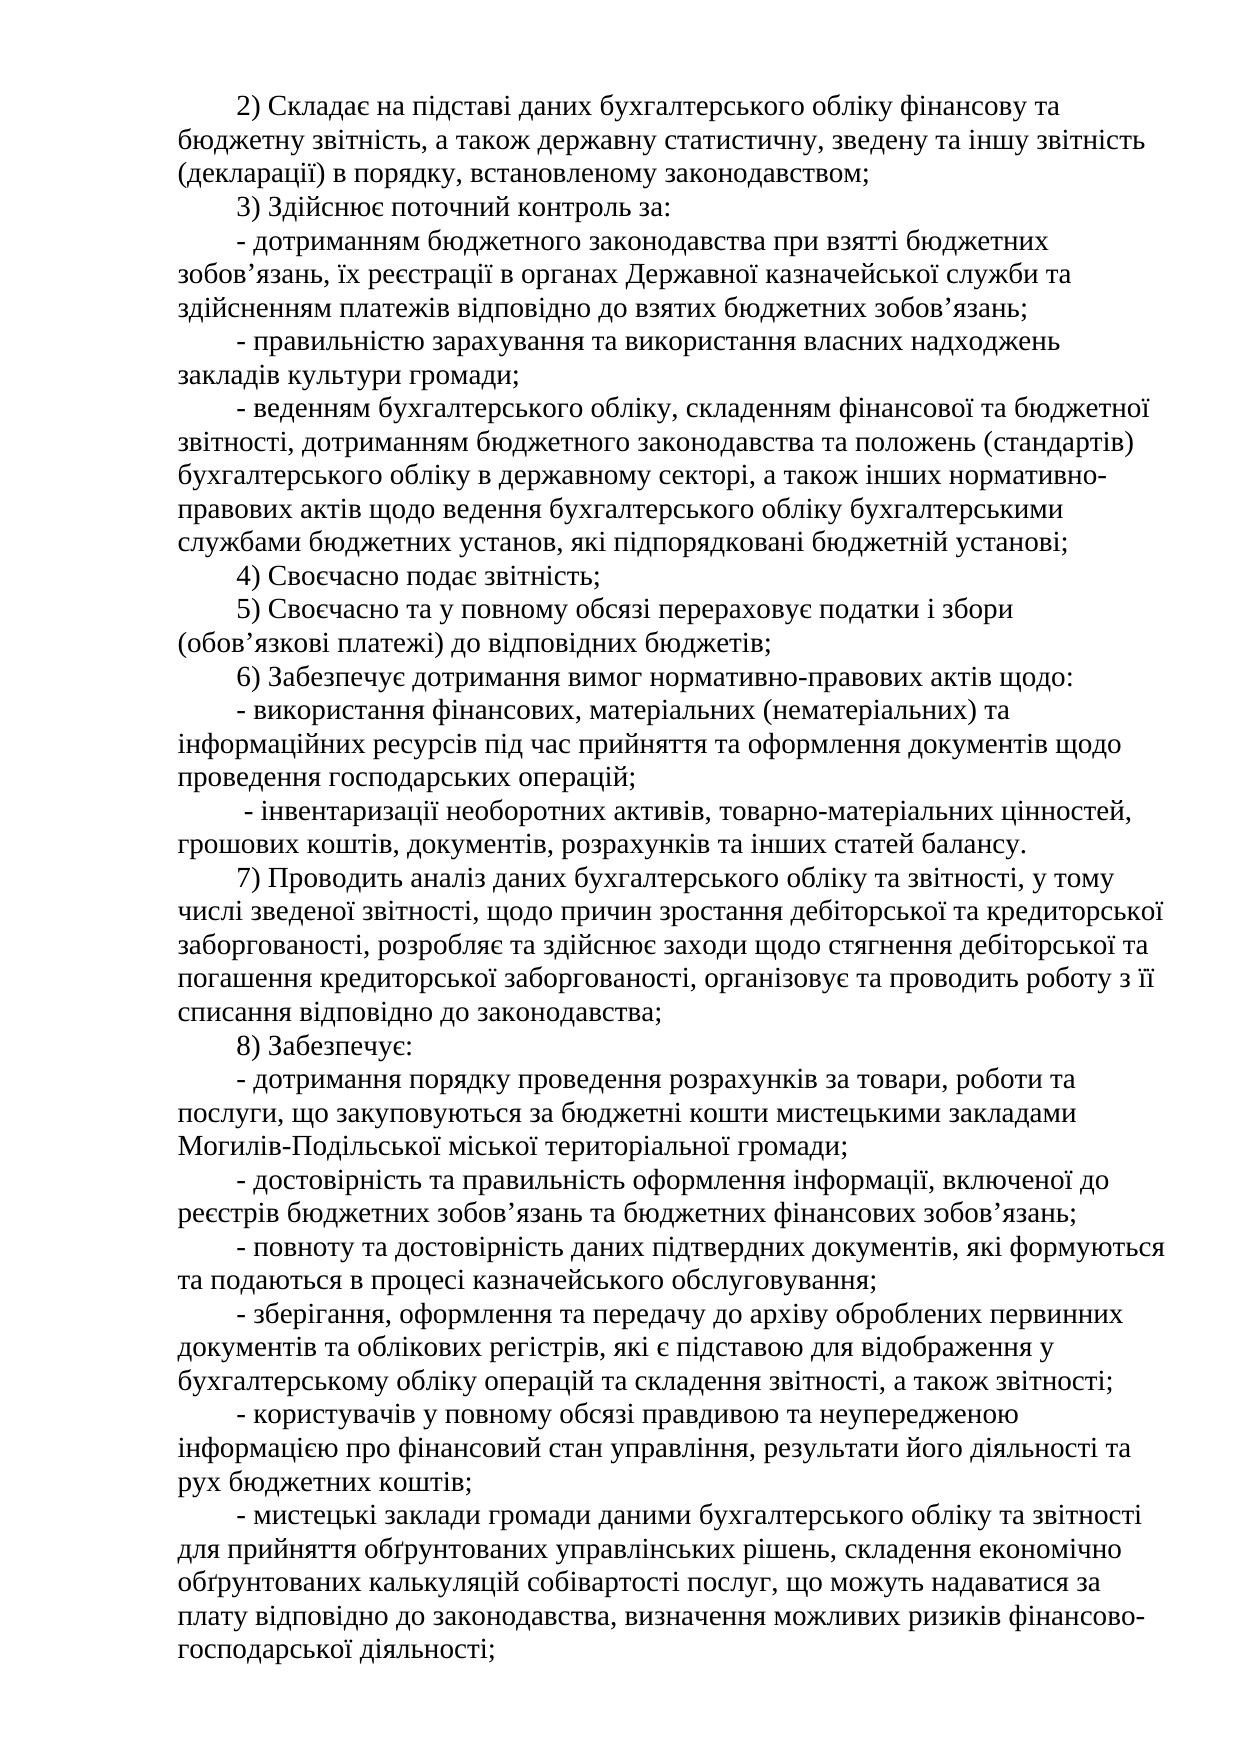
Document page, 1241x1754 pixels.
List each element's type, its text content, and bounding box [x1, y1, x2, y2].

text - повноту та достовірність даних підтвердних документів, які формуються та подаються в процесі казначейського обслуговування; [177, 1229, 1167, 1296]
text 3) Здійснює поточний контроль за: [177, 189, 1167, 223]
text 5) Своєчасно та у повному обсязі перераховує податки і збори (обов’язкові платежі) до відповідних бюджетів; [177, 592, 1167, 659]
text - інвентаризації необоротних активів, товарно-матеріальних цінностей, грошових коштів, документів, розрахунків та інших статей балансу. [177, 793, 1167, 860]
text 8) Забезпечує: [177, 1028, 1167, 1061]
text - веденням бухгалтерського обліку, складенням фінансової та бюджетної звітності, дотриманням бюджетного законодавства та положень (стандартів) бухгалтерського обліку в державному секторі, а також інших нормативно-правових актів щодо ведення бухгалтерського обліку бухгалтерськими службами бюджетних установ, які підпорядковані бюджетній установі; [177, 390, 1167, 558]
text - дотримання порядку проведення розрахунків за товари, роботи та послуги, що закуповуються за бюджетні кошти мистецькими закладами Могилів-Подільської міської територіальної громади; [177, 1061, 1167, 1162]
text 4) Своєчасно подає звітність; [177, 558, 1167, 592]
text плату відповідно до законодавства, визначення можливих ризиків фінансово-господарської діяльності; [177, 1598, 1167, 1665]
text - зберігання, оформлення та передачу до архіву оброблених первинних документів та облікових регістрів, які є підставою для відображення у бухгалтерському обліку операцій та складення звітності, а також звітності; [177, 1296, 1167, 1397]
text - достовірність та правильність оформлення інформації, включеної до реєстрів бюджетних зобов’язань та бюджетних фінансових зобов’язань; [177, 1162, 1167, 1229]
text - дотриманням бюджетного законодавства при взятті бюджетних зобов’язань, їх реєстрації в органах Державної казначейської служби та здійсненням платежів відповідно до взятих бюджетних зобов’язань; [177, 223, 1167, 323]
text 2) Складає на підставі даних бухгалтерського обліку фінансову та бюджетну звітність, а також державну статистичну, зведену та іншу звітність (декларації) в порядку, встановленому законодавством; [177, 88, 1167, 189]
text 7) Проводить аналіз даних бухгалтерського обліку та звітності, у тому числі зведеної звітності, щодо причин зростання дебіторської та кредиторської заборгованості, розробляє та здійснює заходи щодо стягнення дебіторської та погашення кредиторської заборгованості, організовує та проводить роботу з її списання відповідно до законодавства; [177, 860, 1167, 1028]
text 6) Забезпечує дотримання вимог нормативно-правових актів щодо: [177, 659, 1167, 692]
text - користувачів у повному обсязі правдивою та неупередженою інформацією про фінансовий стан управління, результати його діяльності та рух бюджетних коштів; [177, 1397, 1167, 1497]
text - використання фінансових, матеріальних (нематеріальних) та інформаційних ресурсів під час прийняття та оформлення документів щодо проведення господарських операцій; [177, 692, 1167, 793]
text - правильністю зарахування та використання власних надходжень закладів культури громади; [177, 323, 1167, 390]
text - мистецькі заклади громади даними бухгалтерського обліку та звітності для прийняття обґрунтованих управлінських рішень, складення економічно обґрунтованих калькуляцій собівартості послуг, що можуть надаватися за [177, 1497, 1167, 1598]
